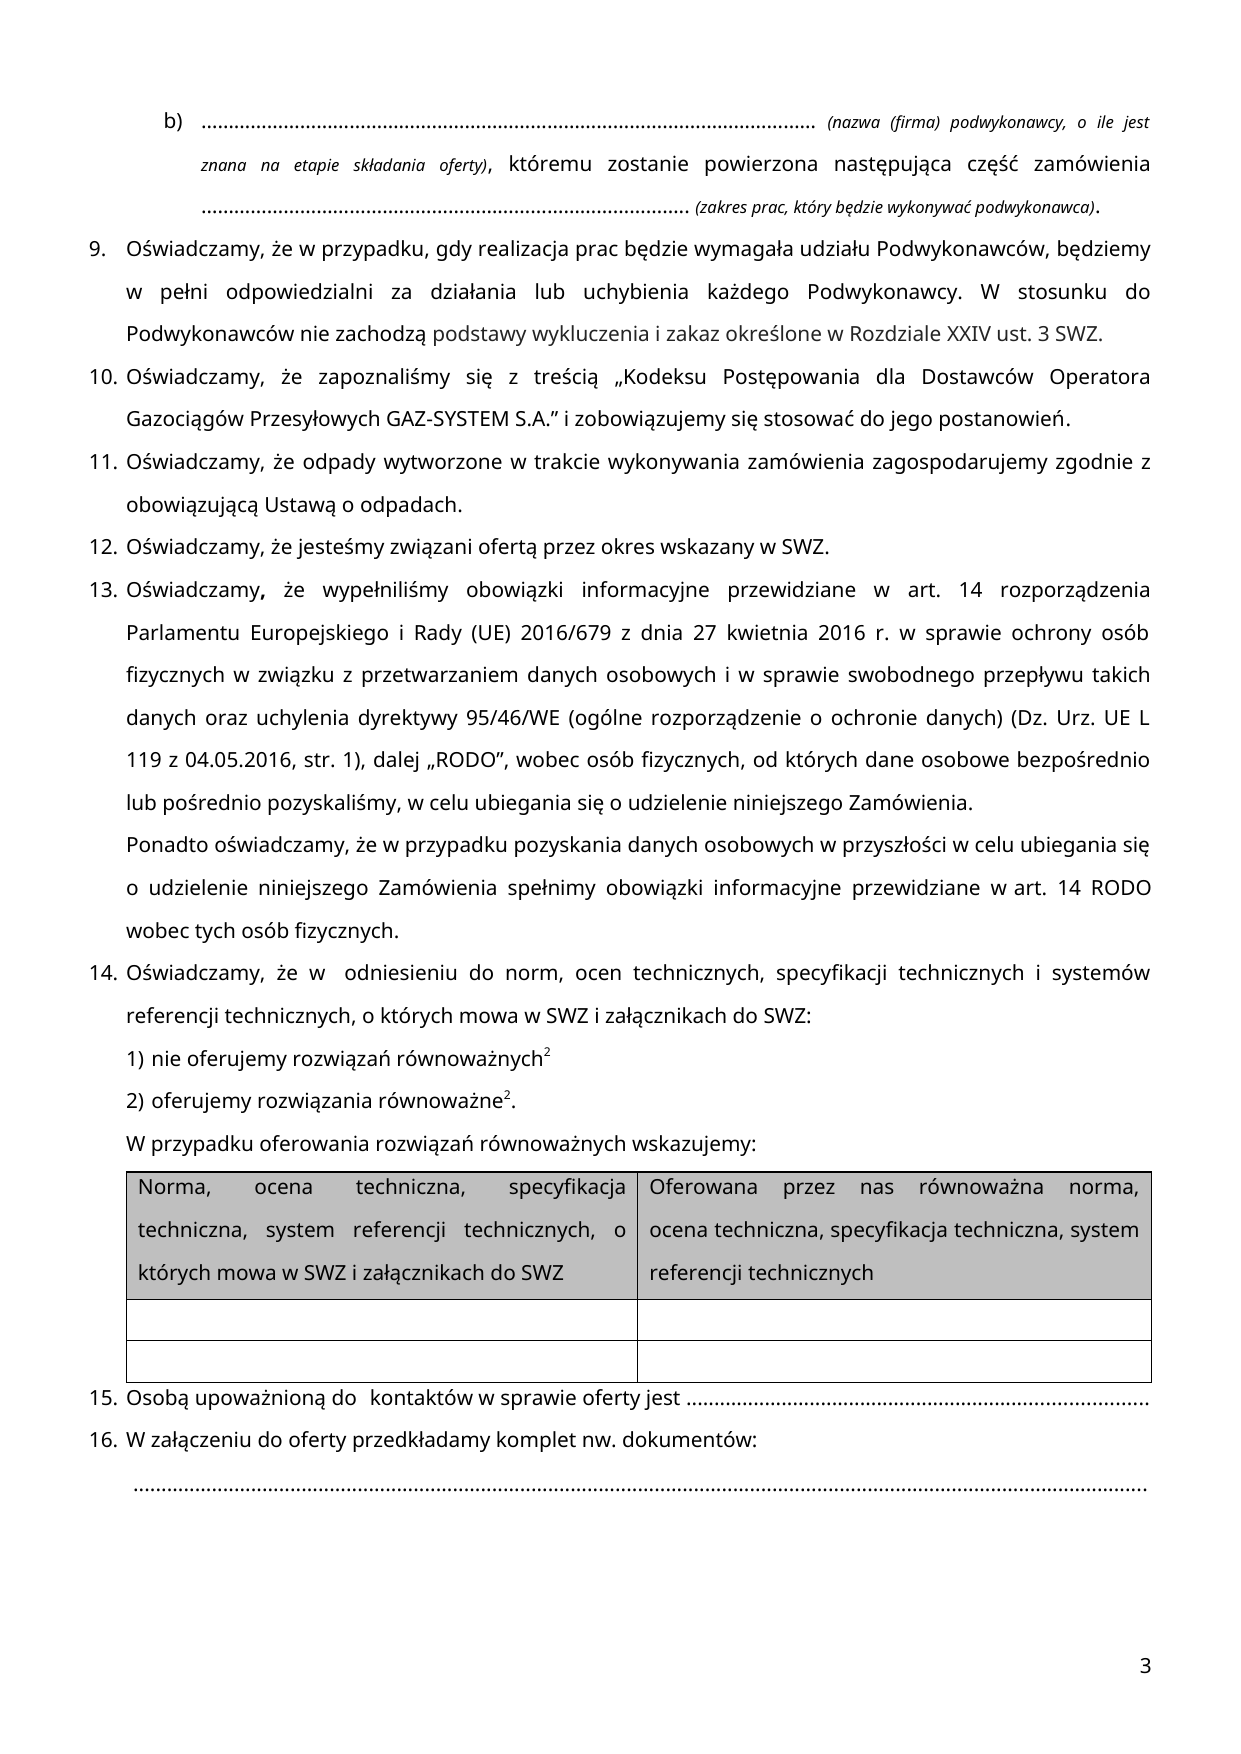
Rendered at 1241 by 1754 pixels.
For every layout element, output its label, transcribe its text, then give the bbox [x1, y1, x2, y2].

table_header Oferowana przez nas równoważna norma, ocena techniczna, specyfikacja techniczna, system referencji technicznych [638, 1173, 1151, 1299]
list nie oferujemy rozwiązań równoważnych2 [126, 1044, 1152, 1072]
text W przypadku oferowania rozwiązań równoważnych wskazujemy: [126, 1129, 1152, 1157]
table_cell [127, 1300, 637, 1340]
list ………………………………………………………………………….……………………… (nazwa (firma) podwykonawcy, o ile jest znana na etapie składania oferty), któremu zostanie powierzona następująca część zamówienia …………………………………………………………………………….. (zakres prac, który będzie wykonywać podwykonawca). [163, 106, 1152, 220]
table_header Norma, ocena techniczna, specyfikacja techniczna, system referencji technicznych, o których mowa w SWZ i załącznikach do SWZ [127, 1173, 637, 1299]
table_cell [638, 1300, 1151, 1340]
list Oświadczamy, że odpady wytworzone w trakcie wykonywania zamówienia zagospodarujemy zgodnie z obowiązującą Ustawą o odpadach. [89, 447, 1152, 518]
list oferujemy rozwiązania równoważne2. [126, 1086, 1152, 1115]
text Ponadto oświadczamy, że w przypadku pozyskania danych osobowych w przyszłości w celu ubiegania się o udzielenie niniejszego Zamówienia spełnimy obowiązki informacyjne przewidziane w art. 14 RODO wobec tych osób fizycznych. [126, 831, 1152, 944]
list Oświadczamy, że jesteśmy związani ofertą przez okres wskazany w SWZ. [89, 532, 1152, 561]
table_cell [638, 1341, 1151, 1382]
list Oświadczamy, że w odniesieniu do norm, ocen technicznych, specyfikacji technicznych i systemów referencji technicznych, o których mowa w SWZ i załącznikach do SWZ: [89, 958, 1152, 1029]
list W załączeniu do oferty przedkładamy komplet nw. dokumentów: [89, 1425, 1152, 1454]
table_cell [127, 1341, 637, 1382]
list Oświadczamy, że wypełniliśmy obowiązki informacyjne przewidziane w art. 14 rozporządzenia Parlamentu Europejskiego i Rady (UE) 2016/679 z dnia 27 kwietnia 2016 r. w sprawie ochrony osób fizycznych w związku z przetwarzaniem danych osobowych i w sprawie swobodnego przepływu takich danych oraz uchylenia dyrektywy 95/46/WE (ogólne rozporządzenie o ochronie danych) (Dz. Urz. UE L 119 z 04.05.2016, str. 1), dalej „RODO”, wobec osób fizycznych, od których dane osobowe bezpośrednio lub pośrednio pozyskaliśmy, w celu ubiegania się o udzielenie niniejszego Zamówienia. [89, 575, 1152, 816]
list Oświadczamy, że zapoznaliśmy się z treścią „Kodeksu Postępowania dla Dostawców Operatora Gazociągów Przesyłowych GAZ-SYSTEM S.A.” i zobowiązujemy się stosować do jego postanowień. [89, 362, 1152, 433]
list Oświadczamy, że w przypadku, gdy realizacja prac będzie wymagała udziału Podwykonawców, będziemy w pełni odpowiedzialni za działania lub uchybienia każdego Podwykonawcy. W stosunku do Podwykonawców nie zachodzą podstawy wykluczenia i zakaz określone w Rozdziale XXIV ust. 3 SWZ. [89, 234, 1152, 348]
list Osobą upoważnioną do kontaktów w sprawie oferty jest [89, 1383, 1152, 1411]
